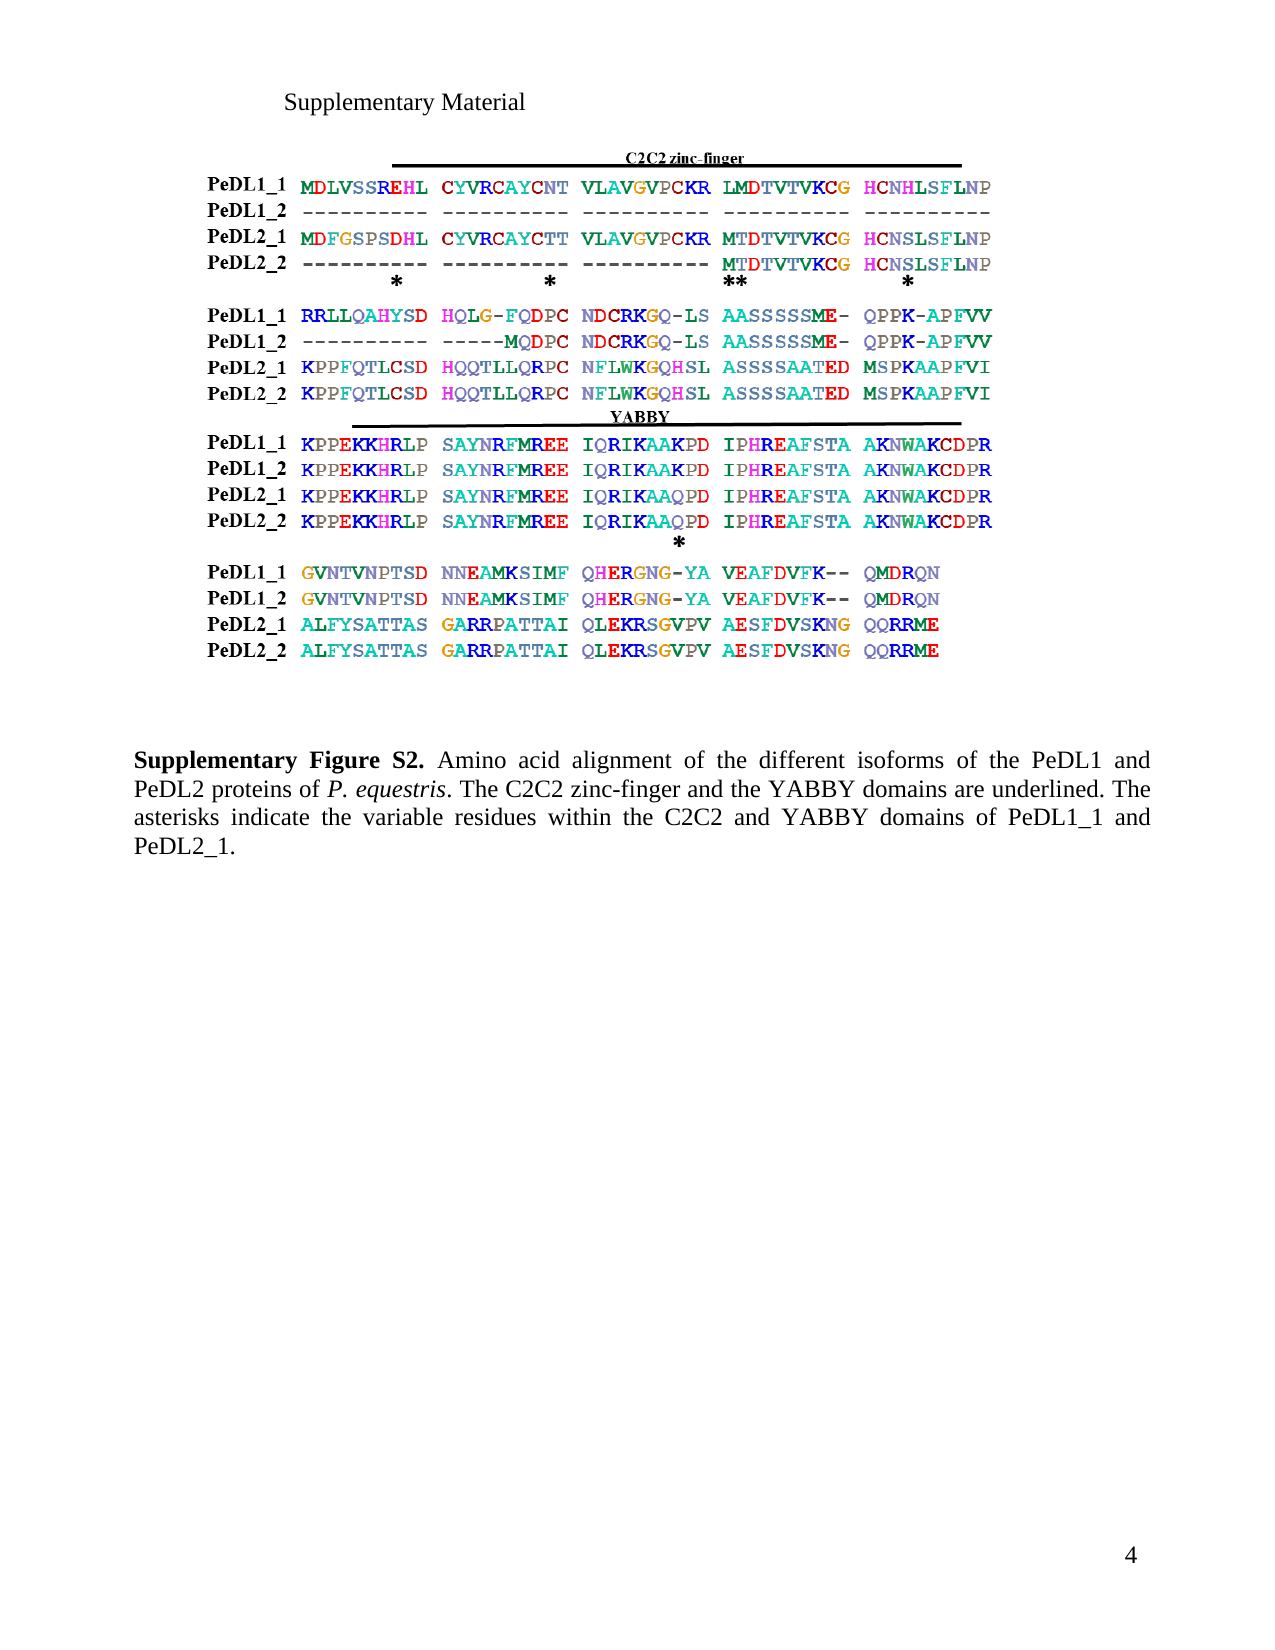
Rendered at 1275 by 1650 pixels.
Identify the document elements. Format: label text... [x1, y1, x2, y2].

text Supplementary Figure S2. Amino acid alignment of the different isoforms of the PeDL1 and PeDL2 proteins of P. equestris. The C2C2 zinc-finger and the YABBY domains are underlined. The asterisks indicate the variable residues within the C2C2 and YABBY domains of PeDL1_1 and PeDL2_1. [133, 745, 1152, 860]
picture [194, 141, 1081, 700]
